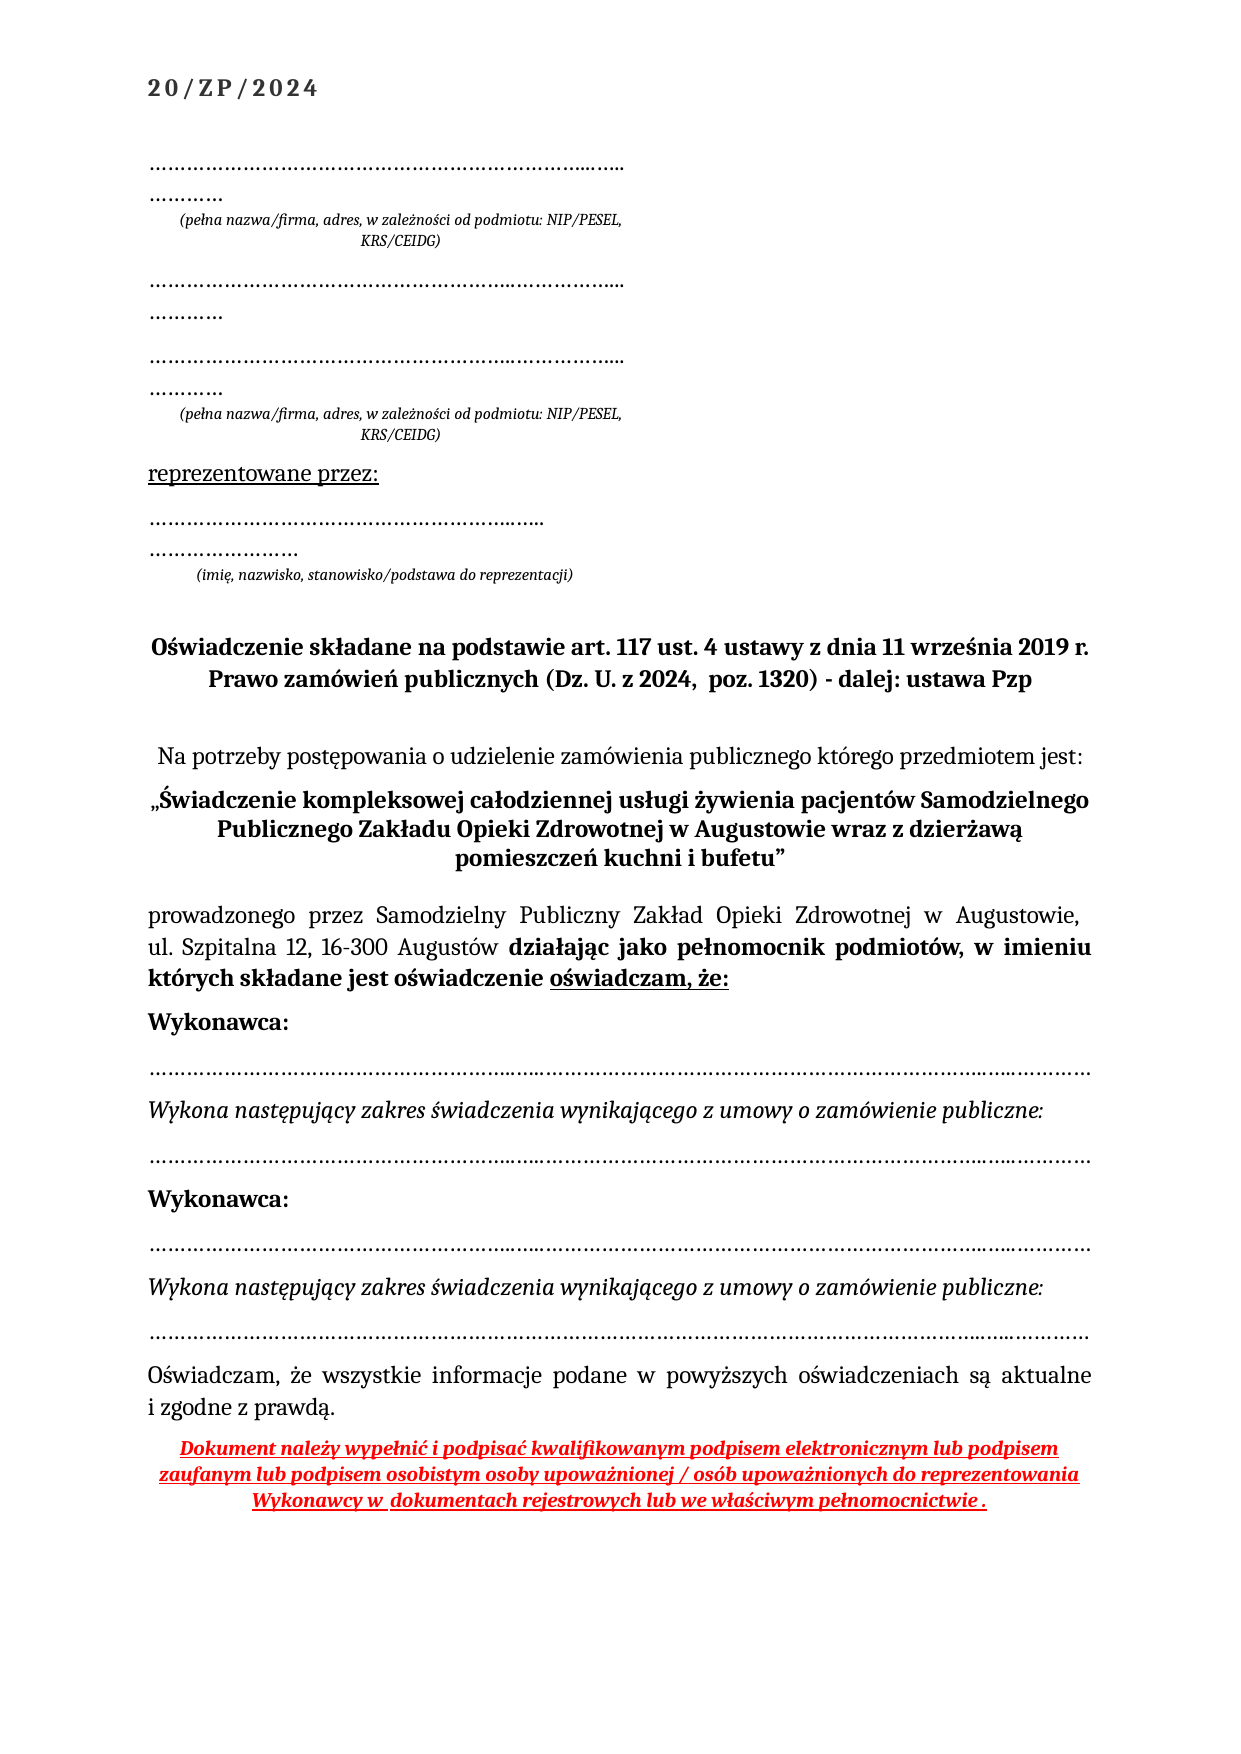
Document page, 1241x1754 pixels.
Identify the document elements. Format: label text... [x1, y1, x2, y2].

text prowadzonego przez Samodzielny Publiczny Zakład Opieki Zdrowotnej w Augustowie, ul. Szpitalna 12, 16-300 Augustów działając jako pełnomocnik podmiotów, w imieniu których składane jest oświadczenie oświadczam, że: [148, 901, 1093, 993]
text „Świadczenie kompleksowej całodziennej usługi żywienia pacjentów Samodzielnego Publicznego Zakładu Opieki Zdrowotnej w Augustowie wraz z dzierżawą pomieszczeń kuchni i bufetu” [148, 786, 1093, 872]
text reprezentowane przez: [148, 459, 1093, 487]
text …………………………………………………..…..…………………… [148, 503, 651, 563]
text ……………………………………………………………...…..………… [148, 148, 651, 208]
text Wykona następujący zakres świadczenia wynikającego z umowy o zamówienie publiczne: [148, 1273, 1093, 1301]
text Oświadczenie składane na podstawie art. 117 ust. 4 ustawy z dnia 11 września 2019 r. Prawo zamówień publicznych (Dz. U. z 2024, poz. 1320) - dalej: ustawa Pzp [148, 633, 1093, 693]
text …………………………………………………..……………...………… [148, 265, 651, 326]
text …………………………………………………..…..……………………………………………………………..…..………… [148, 1141, 1093, 1169]
text …………………………………………………..…..……………………………………………………………..…..………… [148, 1229, 1093, 1257]
text …………………………………………………..……………...………… [148, 341, 651, 401]
text Oświadczam, że wszystkie informacje podane w powyższych oświadczeniach są aktualne i zgodne z prawdą. [148, 1361, 1093, 1421]
text (pełna nazwa/firma, adres, w zależności od podmiotu: NIP/PESEL, KRS/CEIDG) [148, 404, 656, 444]
text Dokument należy wypełnić i podpisać kwalifikowanym podpisem elektronicznym lub podpisem zaufanym lub podpisem osobistym osoby upoważnionej / osób upoważnionych do reprezentowania Wykonawcy w dokumentach rejestrowych lub we właściwym pełnomocnictwie . [148, 1436, 1093, 1513]
text Wykonawca: [148, 1184, 1093, 1213]
text (imię, nazwisko, stanowisko/podstawa do reprezentacji) [192, 566, 1093, 585]
text …………………………………………………..…..……………………………………………………………..…..………… [148, 1052, 1093, 1081]
text Na potrzeby postępowania o udzielenie zamówienia publicznego którego przedmiotem jest: [148, 742, 1093, 771]
text (pełna nazwa/firma, adres, w zależności od podmiotu: NIP/PESEL, KRS/CEIDG) [148, 211, 656, 251]
text ……………………………………………………………………………………………………………………..…..………… [148, 1317, 1098, 1346]
text Wykonawca: [148, 1008, 651, 1037]
text Wykona następujący zakres świadczenia wynikającego z umowy o zamówienie publiczne: [148, 1096, 1093, 1125]
